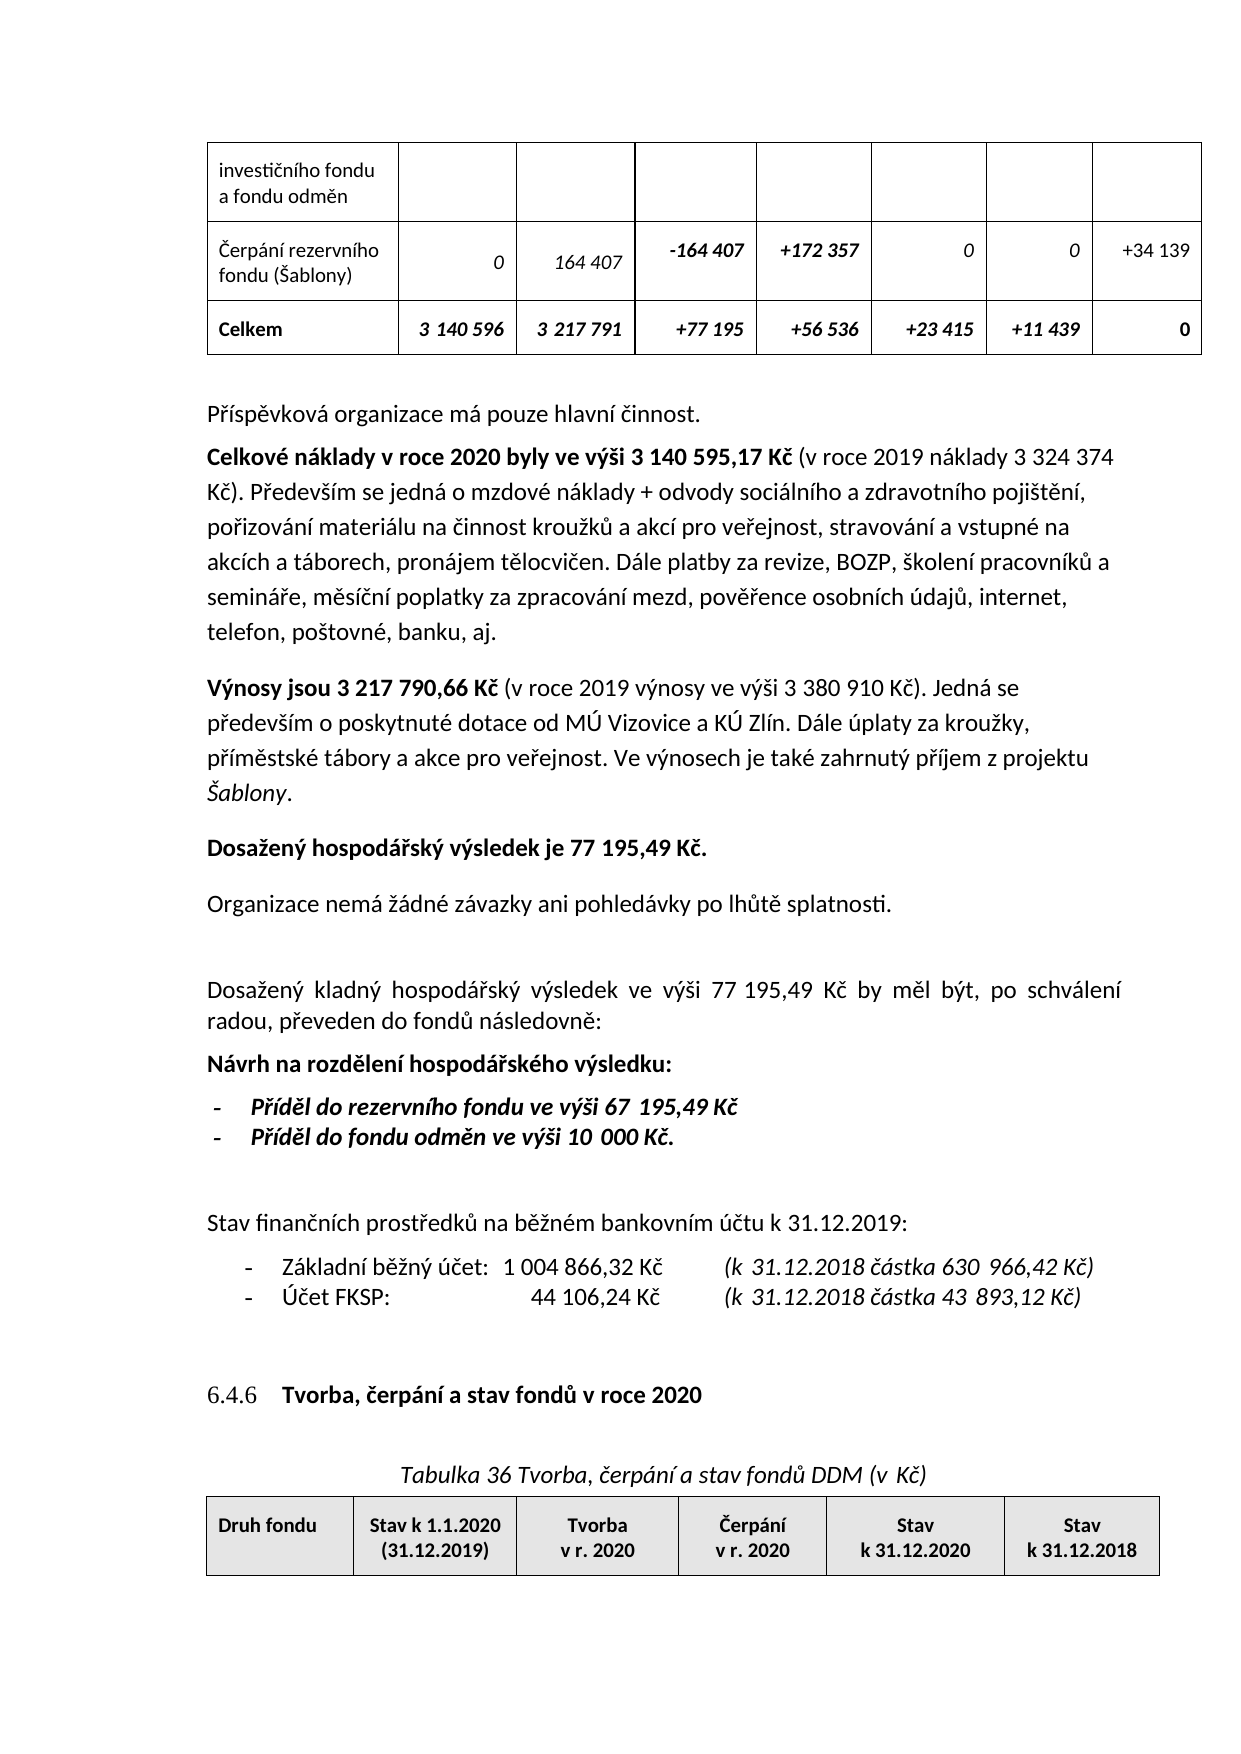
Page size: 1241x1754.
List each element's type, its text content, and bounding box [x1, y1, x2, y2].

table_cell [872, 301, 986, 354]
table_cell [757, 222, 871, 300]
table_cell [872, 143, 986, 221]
subtitle Tvorba, čerpání a stav fondů v roce 2020 [207, 1380, 1122, 1410]
text Výnosy jsou 3 217 790,66 Kč (v roce 2019 výnosy ve výši 3 380 910 Kč). Jedná se především o poskytnuté dotace od MÚ Vizovice a KÚ Zlín. Dále úplaty za kroužky, příměstské tábory a akce pro veřejnost. Ve výnosech je také zahrnutý příjem z projektu Šablony. [207, 672, 1122, 807]
list Účet FKSP: 44 106,24 Kč (k 31.12.2018 částka 43 893,12 Kč) [244, 1281, 1122, 1312]
list Příděl do fondu odměn ve výši 10 000 Kč. [213, 1122, 1122, 1152]
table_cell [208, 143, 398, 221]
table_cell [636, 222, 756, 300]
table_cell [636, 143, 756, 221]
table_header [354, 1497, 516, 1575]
text Stav finančních prostředků na běžném bankovním účtu k 31.12.2019: [207, 1208, 1122, 1238]
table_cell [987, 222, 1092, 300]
text Dosažený hospodářský výsledek je 77 195,49 Kč. [207, 833, 1122, 863]
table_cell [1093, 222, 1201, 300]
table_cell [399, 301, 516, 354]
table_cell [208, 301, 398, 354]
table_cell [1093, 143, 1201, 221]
text Příspěvková organizace má pouze hlavní činnost. [207, 398, 1122, 428]
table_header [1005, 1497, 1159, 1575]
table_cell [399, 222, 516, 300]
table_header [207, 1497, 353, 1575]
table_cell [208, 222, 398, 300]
list Základní běžný účet: 1 004 866,32 Kč (k 31.12.2018 částka 630 966,42 Kč) [244, 1251, 1122, 1281]
text Návrh na rozdělení hospodářského výsledku: [207, 1048, 1122, 1078]
text Organizace nemá žádné závazky ani pohledávky po lhůtě splatnosti. [207, 888, 1122, 919]
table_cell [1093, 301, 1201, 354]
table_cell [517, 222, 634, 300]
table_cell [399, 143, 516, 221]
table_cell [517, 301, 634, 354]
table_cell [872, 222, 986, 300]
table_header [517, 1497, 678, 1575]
text Dosažený kladný hospodářský výsledek ve výši 77 195,49 Kč by měl být, po schválení radou, převeden do fondů následovně: [207, 974, 1122, 1036]
list Příděl do rezervního fondu ve výši 67 195,49 Kč [213, 1091, 1122, 1122]
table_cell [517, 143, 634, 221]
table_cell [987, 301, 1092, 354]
text Tabulka 36 Tvorba, čerpání a stav fondů DDM (v Kč) [207, 1459, 1122, 1490]
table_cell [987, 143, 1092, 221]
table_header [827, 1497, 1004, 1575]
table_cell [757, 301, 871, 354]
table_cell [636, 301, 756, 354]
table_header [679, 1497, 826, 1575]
text Celkové náklady v roce 2020 byly ve výši 3 140 595,17 Kč (v roce 2019 náklady 3 324 374 Kč). Především se jedná o mzdové náklady + odvody sociálního a zdravotního pojištění, pořizování materiálu na činnost kroužků a akcí pro veřejnost, stravování a vstupné na akcích a táborech, pronájem tělocvičen. Dále platby za revize, BOZP, školení pracovníků a semináře, měsíční poplatky za zpracování mezd, pověřence osobních údajů, internet, telefon, poštovné, banku, aj. [207, 441, 1122, 646]
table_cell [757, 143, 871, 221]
